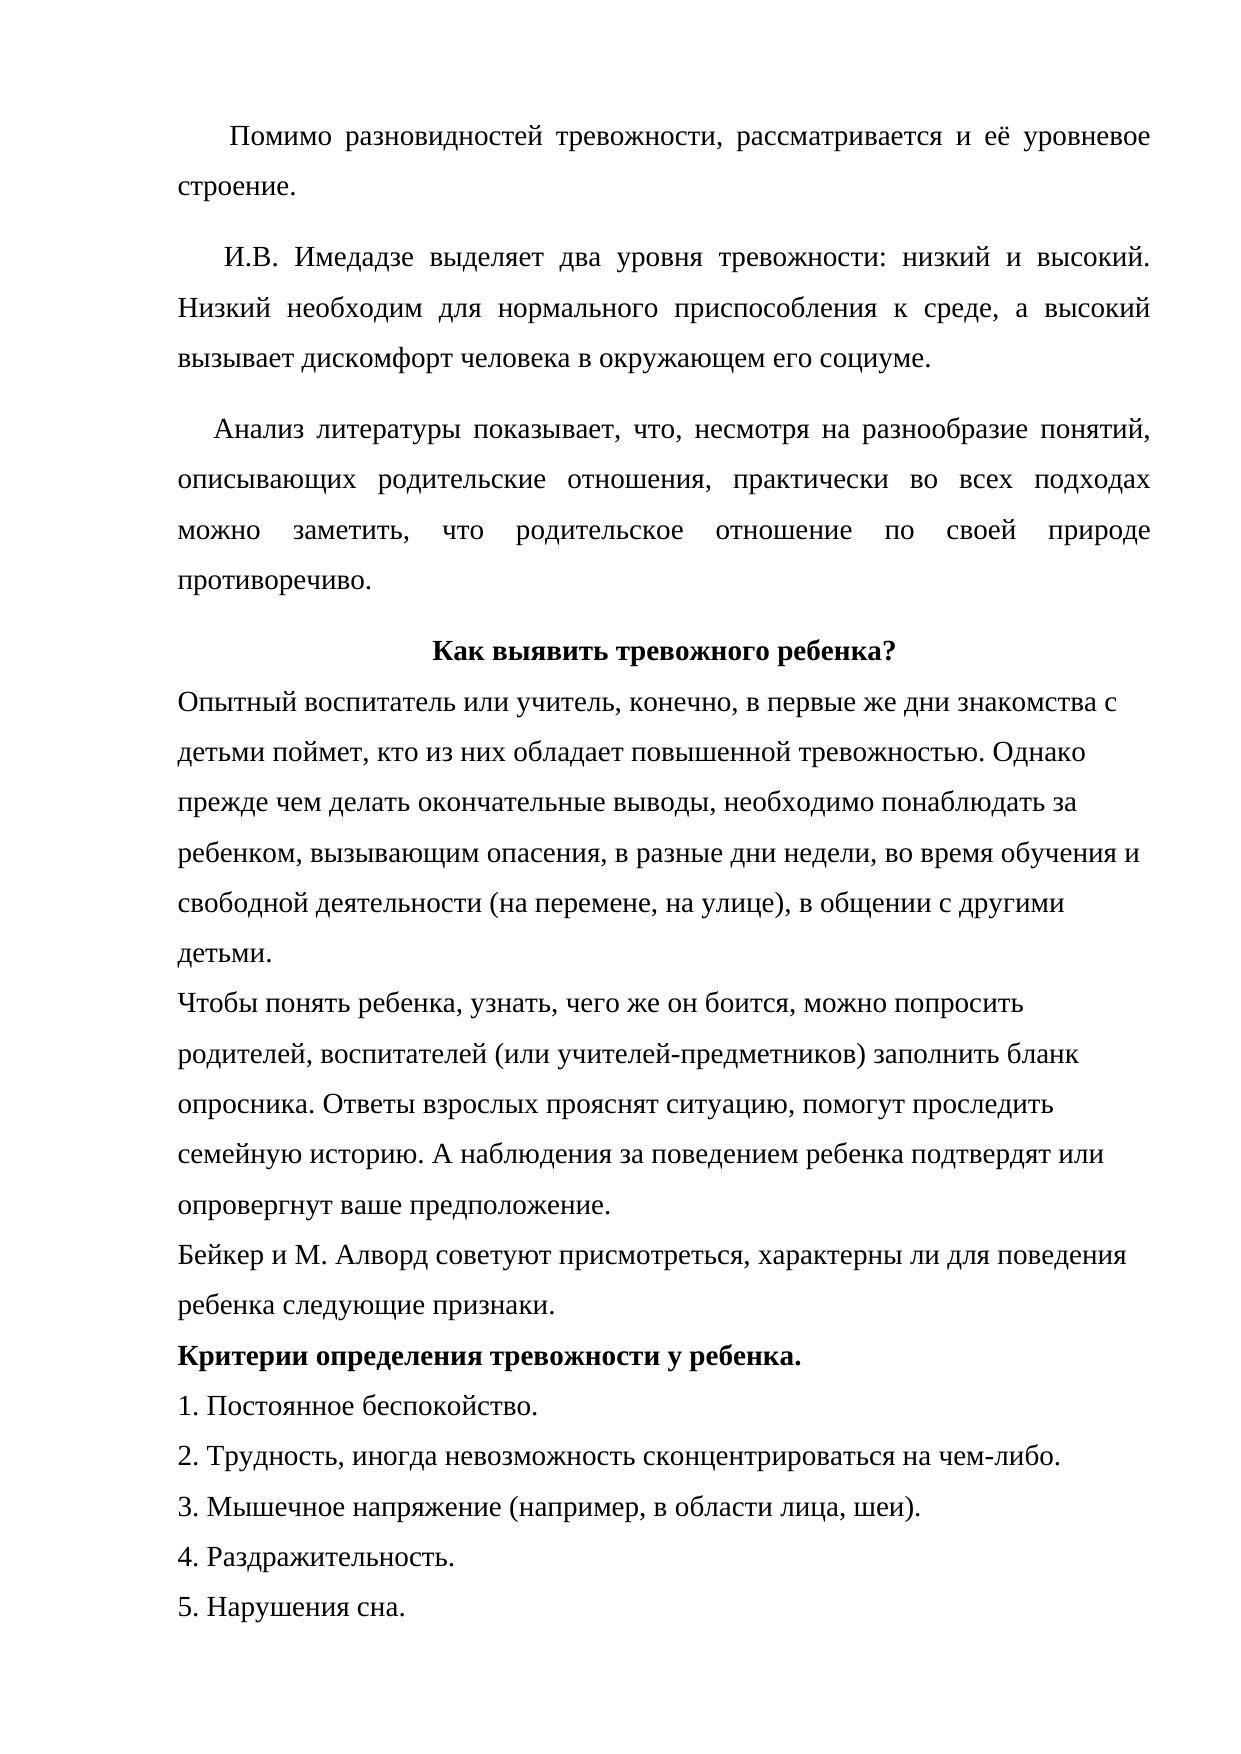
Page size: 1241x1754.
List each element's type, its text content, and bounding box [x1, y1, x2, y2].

text Анализ литературы показывает, что, несмотря на разнообразие понятий, описывающих родительские отношения, практически во всех подходах можно заметить, что родительское отношение по своей природе противоречиво. [177, 411, 1152, 596]
text Помимо разновидностей тревожности, рассматривается и её уровневое строение. [177, 118, 1152, 202]
subtitle Как выявить тревожного ребенка? [177, 633, 1152, 667]
subtitle Опытный воспитатель или учитель, конечно, в первые же дни знакомства с детьми поймет, кто из них обладает повышенной тревожностью. Однако прежде чем делать окончательные выводы, необходимо понаблюдать за ребенком, вызывающим опасения, в разные дни недели, во время обучения и свободной деятельности (на перемене, на улице), в общении с другими детьми. Чтобы понять ребенка, узнать, чего же он боится, можно попросить родителей, воспитателей (или учителей-предметников) заполнить бланк опросника. Ответы взрослых прояснят ситуацию, помогут проследить семейную историю. А наблюдения за поведением ребенка подтвердят или опровергнут ваше предположение. Бейкер и М. Алворд советуют присмотреться, характерны ли для поведения ребенка следующие признаки. [177, 684, 1152, 1321]
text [177, 1338, 1152, 1623]
text И.В. Имедадзе выделяет два уровня тревожности: низкий и высокий. Низкий необходим для нормального приспособления к среде, а высокий вызывает дискомфорт человека в окружающем его социуме. [177, 239, 1152, 374]
